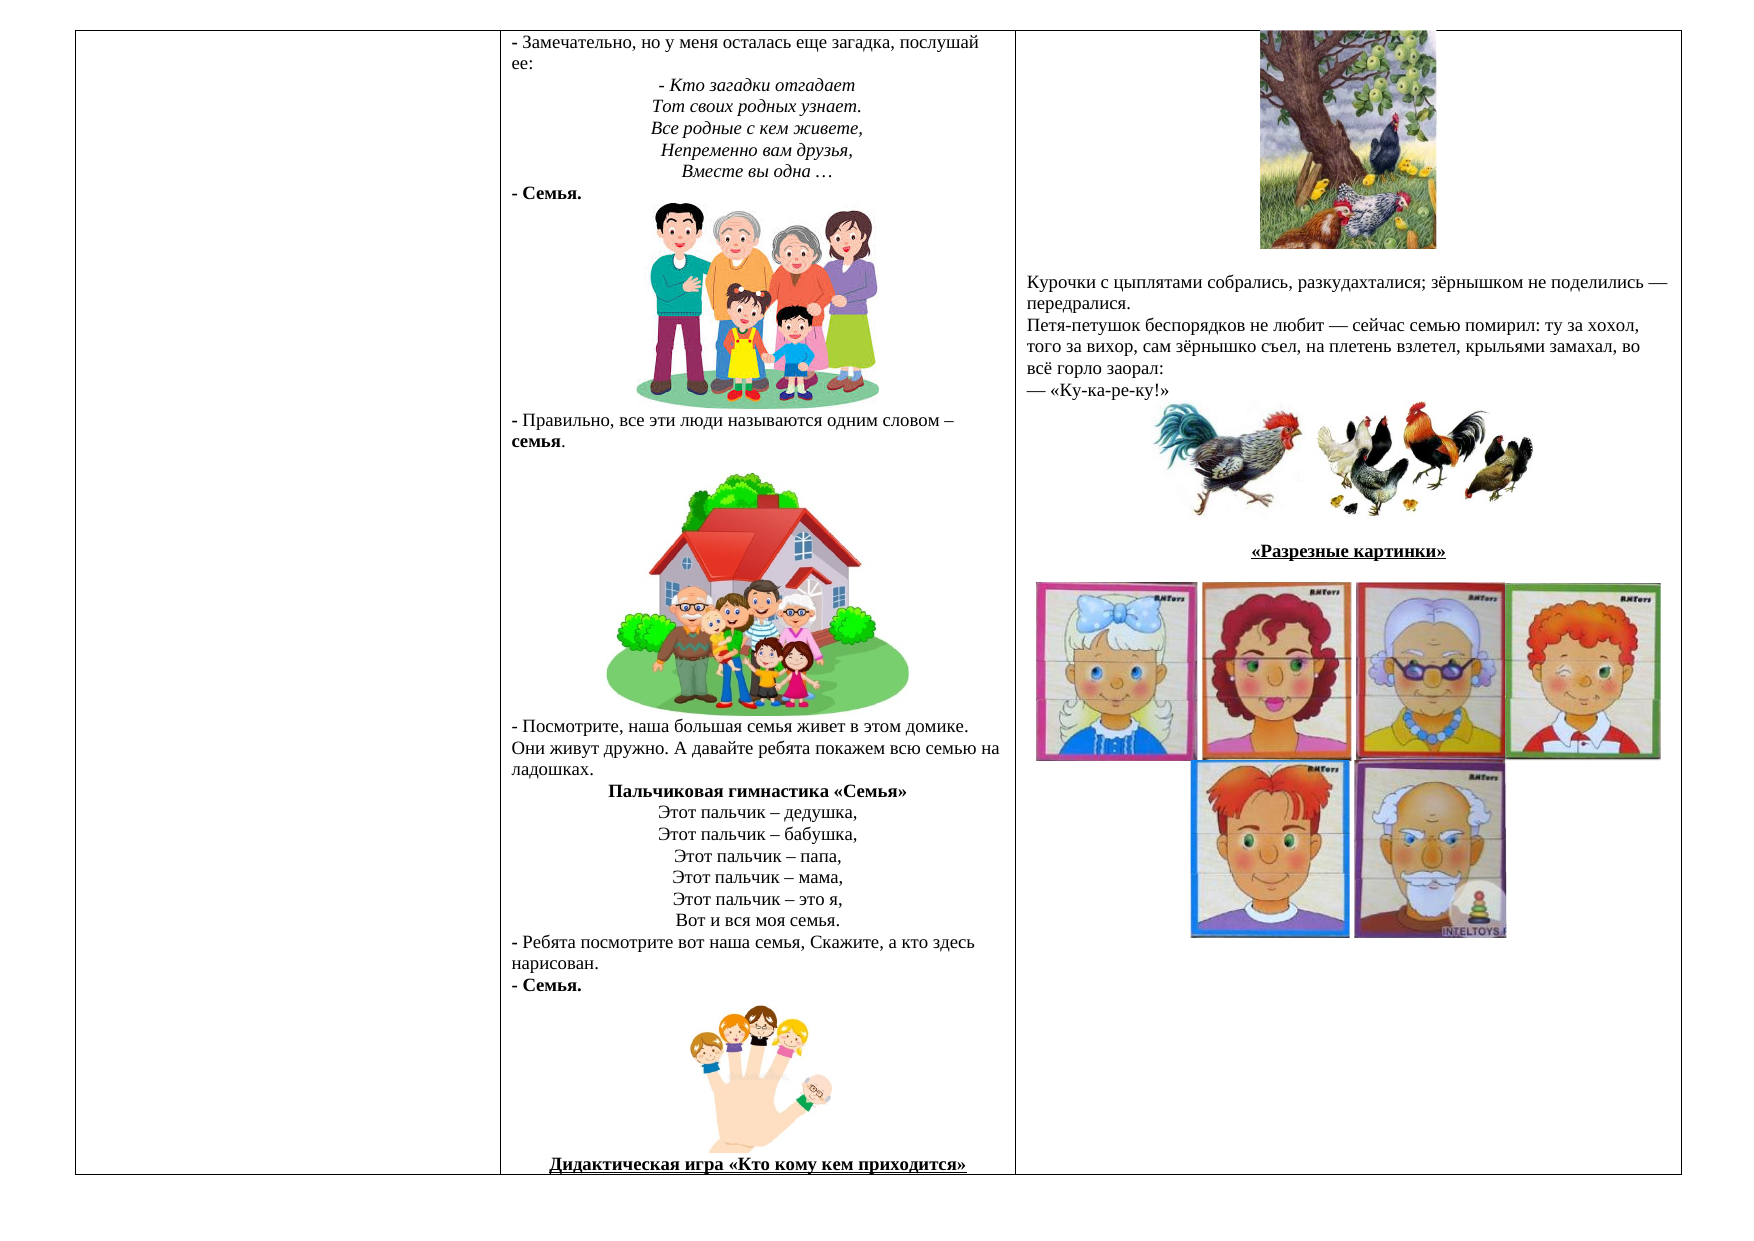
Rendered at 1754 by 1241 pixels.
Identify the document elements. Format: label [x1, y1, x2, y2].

picture [1260, 30, 1437, 249]
picture [1354, 582, 1661, 938]
picture [636, 203, 879, 409]
table_cell [76, 31, 500, 1174]
picture [1151, 400, 1546, 519]
picture [1036, 582, 1352, 938]
table_cell [501, 31, 1015, 1174]
picture [606, 473, 909, 716]
picture [679, 995, 837, 1153]
